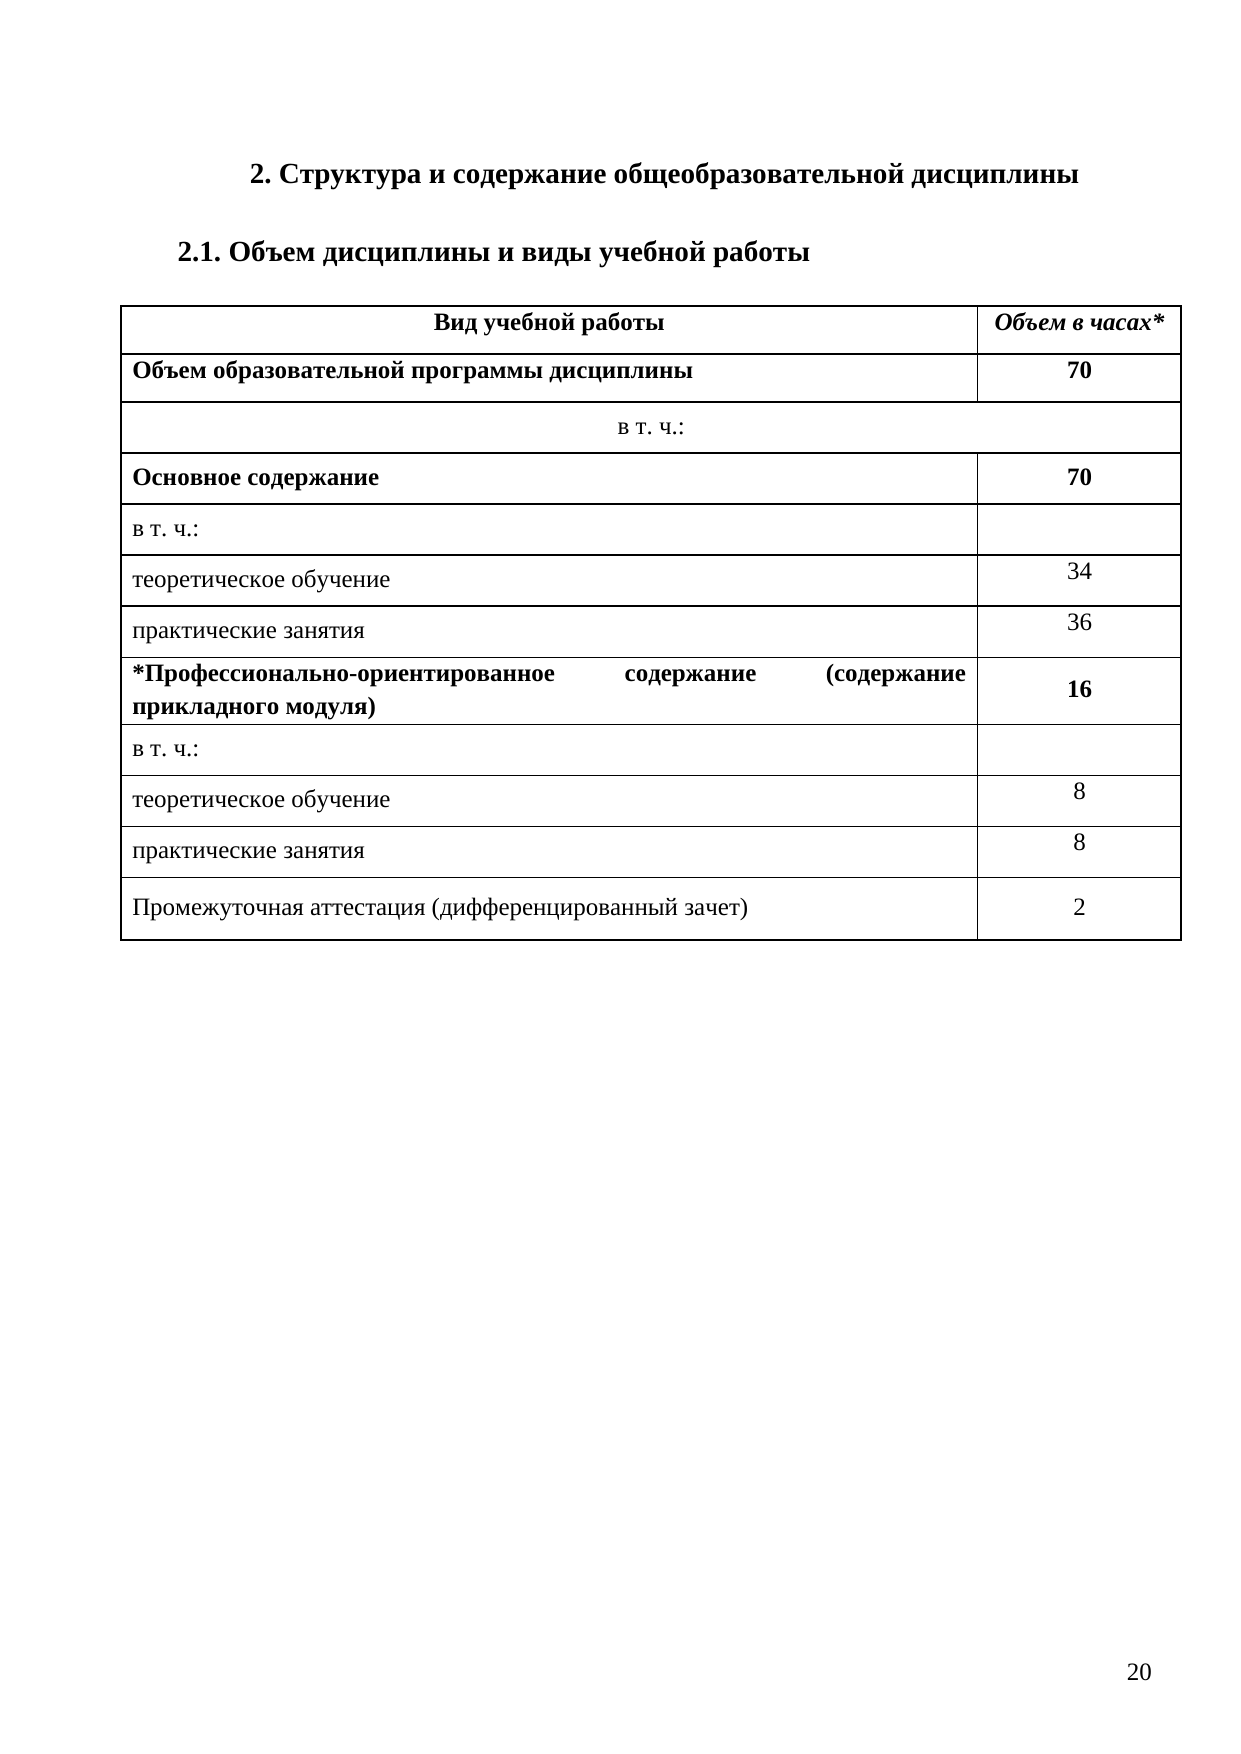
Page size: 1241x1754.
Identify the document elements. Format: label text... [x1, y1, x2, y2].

table_cell Объем образовательной программы дисциплины [122, 355, 977, 401]
table_cell Основное содержание [122, 454, 977, 503]
table_cell практические занятия [122, 827, 977, 877]
table_cell Промежуточная аттестация (дифференцированный зачет) [122, 878, 977, 939]
table_cell в т. ч.: [122, 725, 977, 774]
table_cell 8 [978, 827, 1180, 877]
table_cell *Профессионально-ориентированное содержание (содержание прикладного модуля) [122, 658, 977, 723]
table_cell [978, 505, 1180, 554]
table_cell в т. ч.: [122, 403, 1180, 452]
table_cell [978, 725, 1180, 774]
table_cell теоретическое обучение [122, 556, 977, 605]
table_cell 16 [978, 658, 1180, 723]
subtitle 2. Структура и содержание общеобразовательной дисциплины [177, 157, 1152, 190]
table_cell практические занятия [122, 607, 977, 656]
table_cell 70 [978, 355, 1180, 401]
table_cell в т. ч.: [122, 505, 977, 554]
table_header Вид учебной работы [122, 307, 977, 353]
text 2.1. Объем дисциплины и виды учебной работы [177, 234, 1152, 267]
table_cell 36 [978, 607, 1180, 656]
table_cell 8 [978, 776, 1180, 826]
table_cell 70 [978, 454, 1180, 503]
table_cell 2 [978, 878, 1180, 939]
table_header Объем в часах* [978, 307, 1180, 353]
table_cell теоретическое обучение [122, 776, 977, 826]
table_cell 34 [978, 556, 1180, 605]
